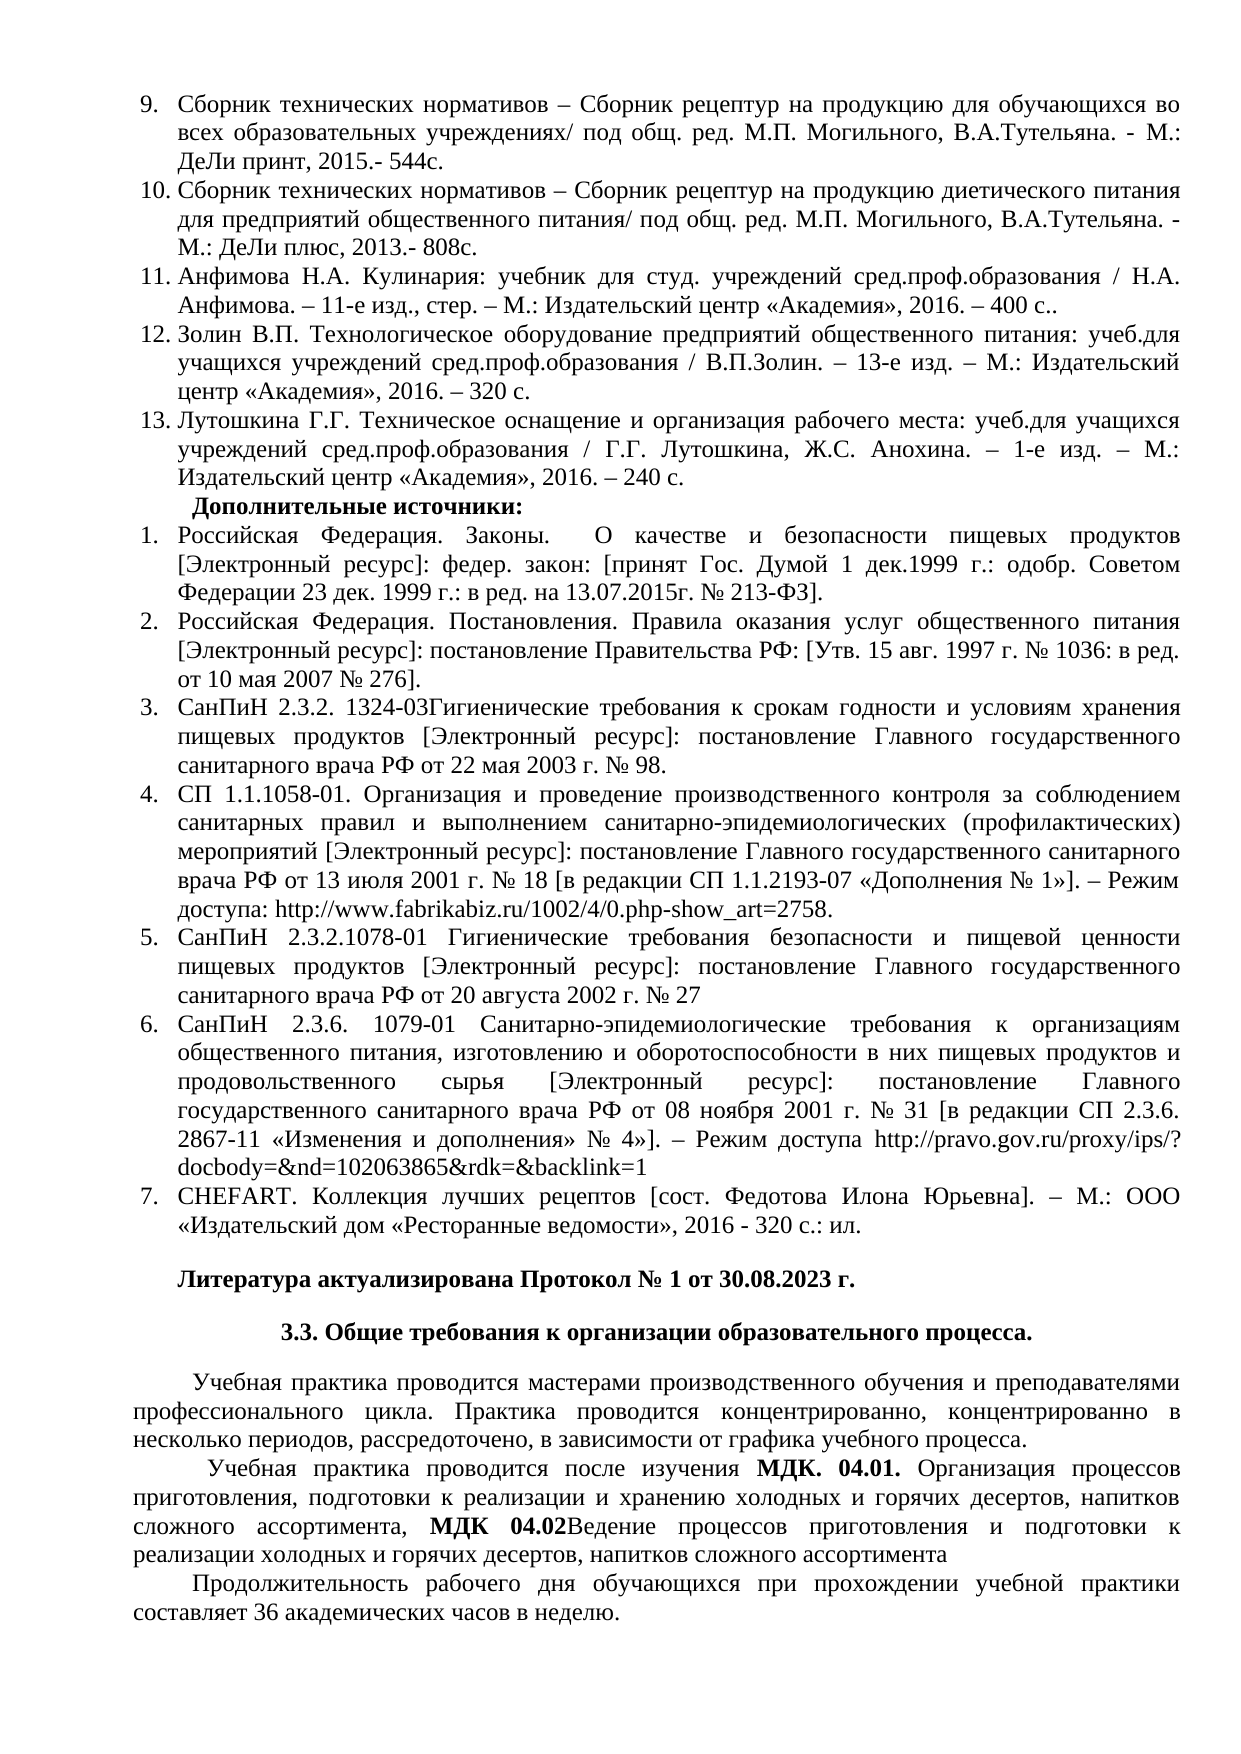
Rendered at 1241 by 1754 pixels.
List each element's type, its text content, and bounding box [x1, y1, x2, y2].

text Учебная практика проводится после изучения МДК. 04.01. Организация процессов приготовления, подготовки к реализации и хранению холодных и горячих десертов, напитков сложного ассортимента, МДК 04.02Ведение процессов приготовления и подготовки к реализации холодных и горячих десертов, напитков сложного ассортимента [133, 1453, 1181, 1568]
text 3.3. Общие требования к организации образовательного процесса. [133, 1317, 1180, 1346]
list Сборник технических нормативов – Сборник рецептур на продукцию диетического питания для предприятий общественного питания/ под общ. ред. М.П. Могильного, В.А.Тутельяна. - М.: ДеЛи плюс, 2013.- 808с. [140, 175, 1181, 261]
list Лутошкина Г.Г. Техническое оснащение и организация рабочего места: учеб.для учащихся учреждений сред.проф.образования / Г.Г. Лутошкина, Ж.С. Анохина. – 1-е изд. – М.: Издательский центр «Академия», 2016. – 240 с. [140, 405, 1181, 491]
list Российская Федерация. Законы. О качестве и безопасности пищевых продуктов [Электронный ресурс]: федер. закон: [принят Гос. Думой 1 дек.1999 г.: одобр. Советом Федерации 23 дек. 1999 г.: в ред. на 13.07.2015г. № 213-ФЗ]. [140, 520, 1181, 606]
list СП 1.1.1058-01. Организация и проведение производственного контроля за соблюдением санитарных правил и выполнением санитарно-эпидемиологических (профилактических) мероприятий [Электронный ресурс]: постановление Главного государственного санитарного врача РФ от 13 июля 2001 г. № 18 [в редакции СП 1.1.2193-07 «Дополнения № 1»]. – Режим доступа: http://www.fabrikabiz.ru/1002/4/0.php-show_art=2758. [140, 779, 1181, 922]
text Продолжительность рабочего дня обучающихся при прохождении учебной практики составляет 36 академических часов в неделю. [133, 1568, 1181, 1626]
list СанПиН 2.3.2. 1324-03Гигиенические требования к срокам годности и условиям хранения пищевых продуктов [Электронный ресурс]: постановление Главного государственного санитарного врача РФ от 22 мая 2003 г. № 98. [140, 692, 1181, 779]
list Анфимова Н.А. Кулинария: учебник для студ. учреждений сред.проф.образования / Н.А. Анфимова. – 11-е изд., стер. – М.: Издательский центр «Академия», 2016. – 400 с.. [140, 261, 1181, 319]
text Учебная практика проводится мастерами производственного обучения и преподавателями профессионального цикла. Практика проводится концентрированно, концентрированно в несколько периодов, рассредоточено, в зависимости от графика учебного процесса. [133, 1367, 1181, 1453]
list Российская Федерация. Постановления. Правила оказания услуг общественного питания [Электронный ресурс]: постановление Правительства РФ: [Утв. 15 авг. 1997 г. № 1036: в ред. от 10 мая 2007 № 276]. [140, 606, 1181, 692]
list Сборник технических нормативов – Сборник рецептур на продукцию для обучающихся во всех образовательных учреждениях/ под общ. ред. М.П. Могильного, В.А.Тутельяна. - М.: ДеЛи принт, 2015.- 544с. [140, 89, 1181, 175]
text Дополнительные источники: [192, 491, 1181, 520]
list СанПиН 2.3.2.1078-01 Гигиенические требования безопасности и пищевой ценности пищевых продуктов [Электронный ресурс]: постановление Главного государственного санитарного врача РФ от 20 августа 2002 г. № 27 [140, 922, 1181, 1009]
text Литература актуализирована Протокол № 1 от 30.08.2023 г. [177, 1264, 1181, 1292]
list Золин В.П. Технологическое оборудование предприятий общественного питания: учеб.для учащихся учреждений сред.проф.образования / В.П.Золин. – 13-е изд. – М.: Издательский центр «Академия», 2016. – 320 с. [140, 319, 1181, 405]
list СанПиН 2.3.6. 1079-01 Санитарно-эпидемиологические требования к организациям общественного питания, изготовлению и оборотоспособности в них пищевых продуктов и продовольственного сырья [Электронный ресурс]: постановление Главного государственного санитарного врача РФ от 08 ноября 2001 г. № 31 [в редакции СП 2.3.6. 2867-11 «Изменения и дополнения» № 4»]. – Режим доступа http://pravo.gov.ru/proxy/ips/?docbody=&nd=102063865&rdk=&backlink=1 [140, 1009, 1181, 1181]
list CHEFART. Коллекция лучших рецептов [сост. Федотова Илона Юрьевна]. – М.: ООО «Издательский дом «Ресторанные ведомости», 2016 - 320 с.: ил. [140, 1181, 1181, 1239]
